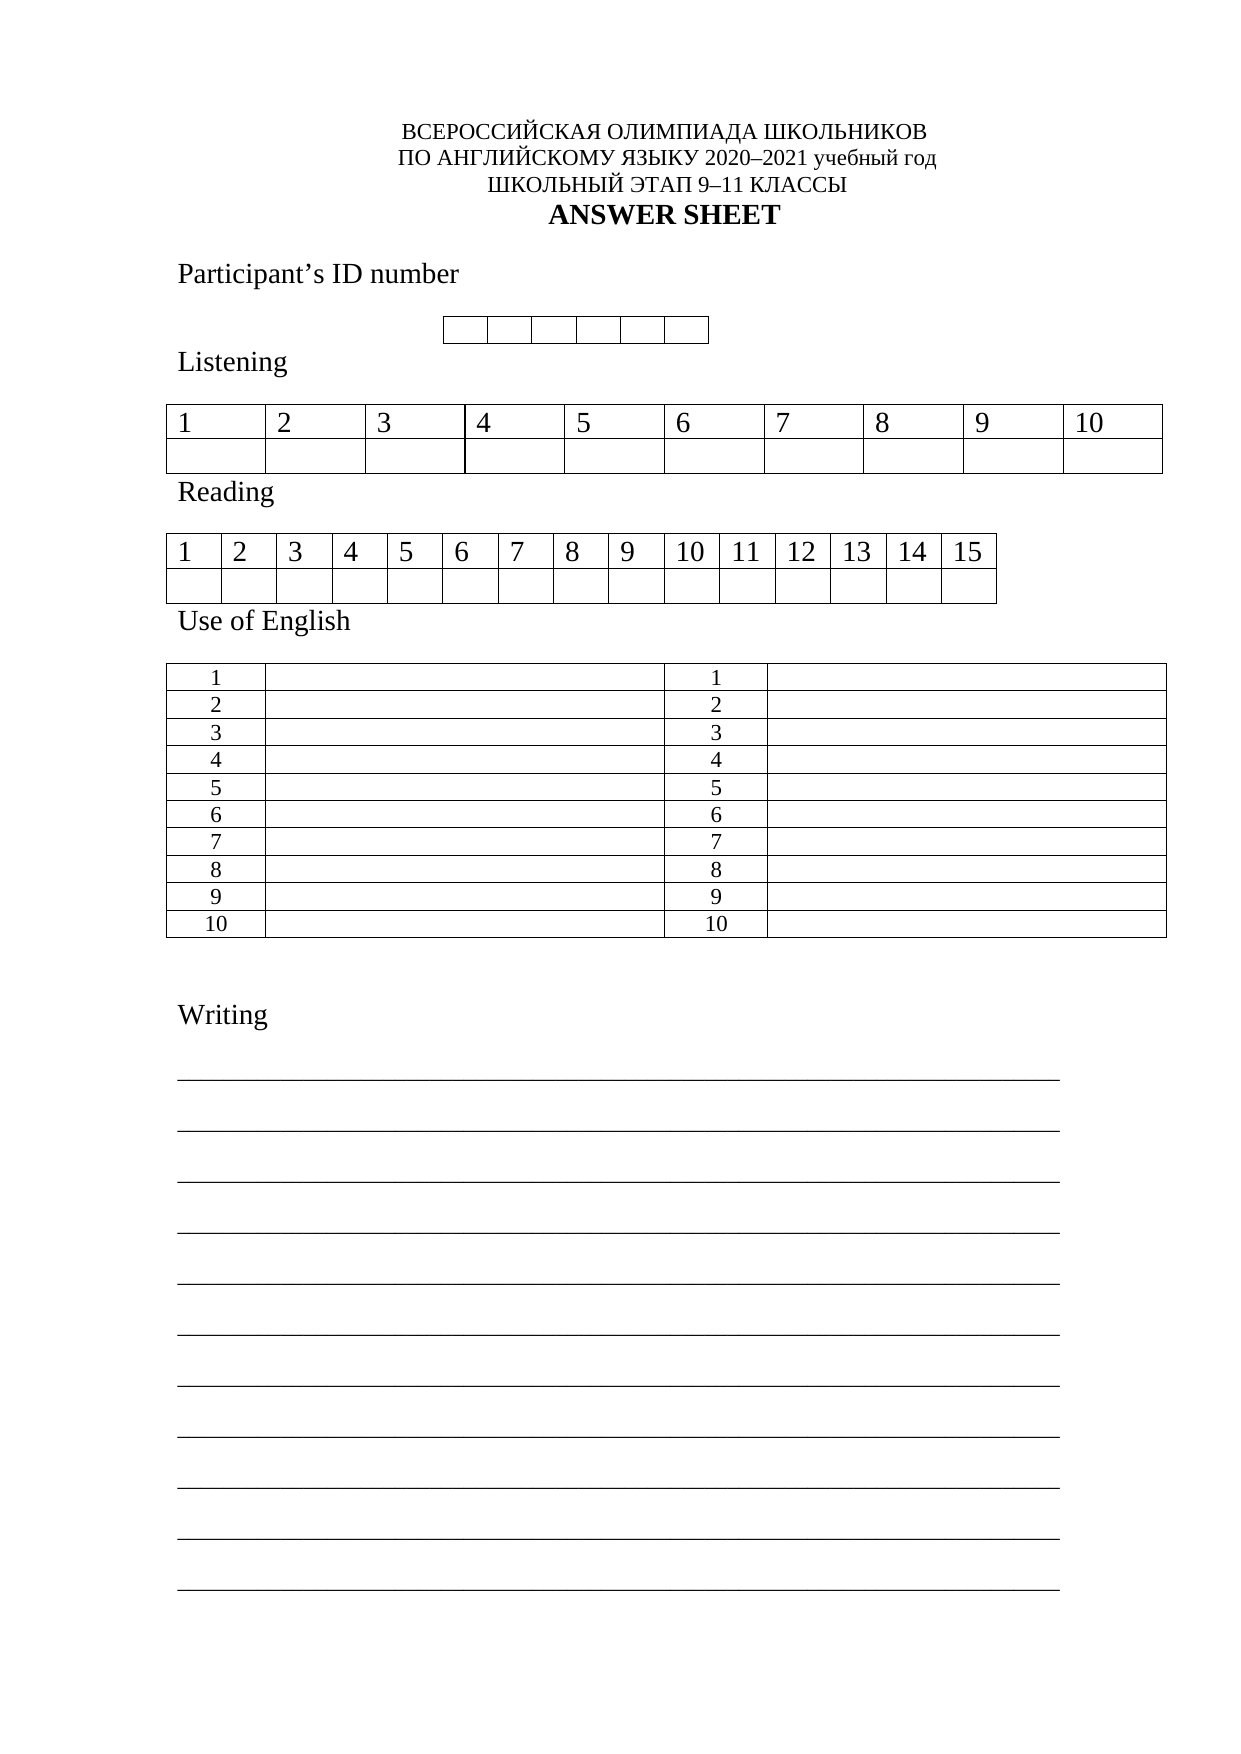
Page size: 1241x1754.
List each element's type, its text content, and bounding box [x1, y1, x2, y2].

table_cell [768, 719, 1166, 745]
table_header [266, 664, 664, 690]
table_header 12 [776, 534, 830, 568]
text _____________________________________________________________________________ [177, 1312, 1152, 1338]
table_cell 4 [665, 746, 767, 772]
table_cell [266, 746, 664, 772]
table_header 13 [831, 534, 886, 568]
table_header 10 [1064, 405, 1162, 438]
table_header 7 [765, 405, 863, 438]
table_cell [665, 569, 719, 602]
table_cell 5 [665, 774, 767, 800]
table_cell [768, 801, 1166, 827]
table_cell [964, 439, 1063, 473]
text _____________________________________________________________________________ [177, 1465, 1152, 1491]
table_cell [266, 774, 664, 800]
table_header 4 [333, 534, 387, 568]
table_cell [266, 828, 664, 855]
text _____________________________________________________________________________ [177, 1363, 1152, 1389]
table_cell 5 [167, 774, 265, 800]
table_header 1 [167, 534, 221, 568]
table_header 7 [499, 534, 553, 568]
table_header 9 [964, 405, 1063, 438]
table_header 10 [665, 534, 719, 568]
table_cell [266, 911, 664, 937]
table_header 3 [277, 534, 332, 568]
table_cell [942, 569, 996, 602]
text Use of English [177, 603, 1152, 637]
table_cell [768, 828, 1166, 855]
table_cell [388, 569, 442, 602]
table_cell 7 [665, 828, 767, 855]
table_cell [443, 569, 498, 602]
table_header [665, 317, 708, 343]
table_header [768, 664, 1166, 690]
table_cell 9 [167, 883, 265, 909]
table_header 1 [167, 405, 265, 438]
table_cell [266, 691, 664, 718]
table_header [621, 317, 664, 343]
table_cell [266, 719, 664, 745]
table_cell 2 [665, 691, 767, 718]
table_cell [167, 569, 221, 602]
table_cell [499, 569, 553, 602]
table_cell [1064, 439, 1162, 473]
text _____________________________________________________________________________ [177, 1057, 1152, 1083]
text ANSWER SHEET [177, 197, 1152, 231]
table_header 6 [443, 534, 498, 568]
table_header [577, 317, 620, 343]
table_cell 10 [167, 911, 265, 937]
table_cell [565, 439, 664, 473]
table_cell [222, 569, 276, 602]
table_cell [720, 569, 775, 602]
table_cell [768, 746, 1166, 772]
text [177, 1516, 1152, 1542]
table_header 6 [665, 405, 764, 438]
table_header 9 [609, 534, 664, 568]
table_cell [765, 439, 863, 473]
text _____________________________________________________________________________ [177, 1210, 1152, 1236]
table_cell 3 [665, 719, 767, 745]
table_cell 8 [665, 856, 767, 882]
text _____________________________________________________________________________ [177, 1414, 1152, 1440]
table_header 11 [720, 534, 775, 568]
table_cell 4 [167, 746, 265, 772]
table_header 1 [167, 664, 265, 690]
text ВСЕРОССИЙСКАЯ ОЛИМПИАДА ШКОЛЬНИКОВ [177, 118, 1152, 144]
table_cell [266, 883, 664, 909]
text Reading [177, 474, 1152, 507]
table_cell [266, 801, 664, 827]
table_cell [768, 691, 1166, 718]
table_cell [768, 774, 1166, 800]
table_header [444, 317, 487, 343]
table_cell 6 [167, 801, 265, 827]
table_cell [366, 439, 464, 473]
table_cell [831, 569, 886, 602]
table_header 1 [665, 664, 767, 690]
table_cell [277, 569, 332, 602]
table_cell 8 [167, 856, 265, 882]
table_cell [864, 439, 963, 473]
table_cell [333, 569, 387, 602]
table_cell [768, 883, 1166, 909]
table_cell 6 [665, 801, 767, 827]
text _____________________________________________________________________________ [177, 1108, 1152, 1134]
table_cell [167, 439, 265, 473]
text ПО АНГЛИЙСКОМУ ЯЗЫКУ 2020–2021 учебный год [177, 144, 1152, 171]
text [177, 1567, 1152, 1593]
table_cell 7 [167, 828, 265, 855]
table_header 4 [466, 405, 564, 438]
text Participant’s ID number [177, 257, 1152, 290]
table_cell [609, 569, 664, 602]
table_header 2 [222, 534, 276, 568]
table_cell 9 [665, 883, 767, 909]
text Listening [177, 344, 1152, 378]
table_header 3 [366, 405, 464, 438]
table_header 8 [554, 534, 608, 568]
table_cell 10 [665, 911, 767, 937]
table_cell [266, 856, 664, 882]
table_cell [887, 569, 941, 602]
table_cell [768, 856, 1166, 882]
text _____________________________________________________________________________ [177, 1159, 1152, 1185]
table_header [532, 317, 576, 343]
text Writing [177, 997, 1152, 1031]
table_header 8 [864, 405, 963, 438]
table_header 15 [942, 534, 996, 568]
table_cell 3 [167, 719, 265, 745]
table_header [488, 317, 531, 343]
table_cell [266, 439, 365, 473]
table_cell [554, 569, 608, 602]
text _____________________________________________________________________________ [177, 1261, 1152, 1287]
table_header 14 [887, 534, 941, 568]
table_cell [665, 439, 764, 473]
table_header 2 [266, 405, 365, 438]
table_cell [776, 569, 830, 602]
table_header 5 [388, 534, 442, 568]
table_cell [466, 439, 564, 473]
text ШКОЛЬНЫЙ ЭТАП 9–11 КЛАССЫ [177, 171, 1152, 197]
table_cell 2 [167, 691, 265, 718]
table_cell [768, 911, 1166, 937]
table_header 5 [565, 405, 664, 438]
